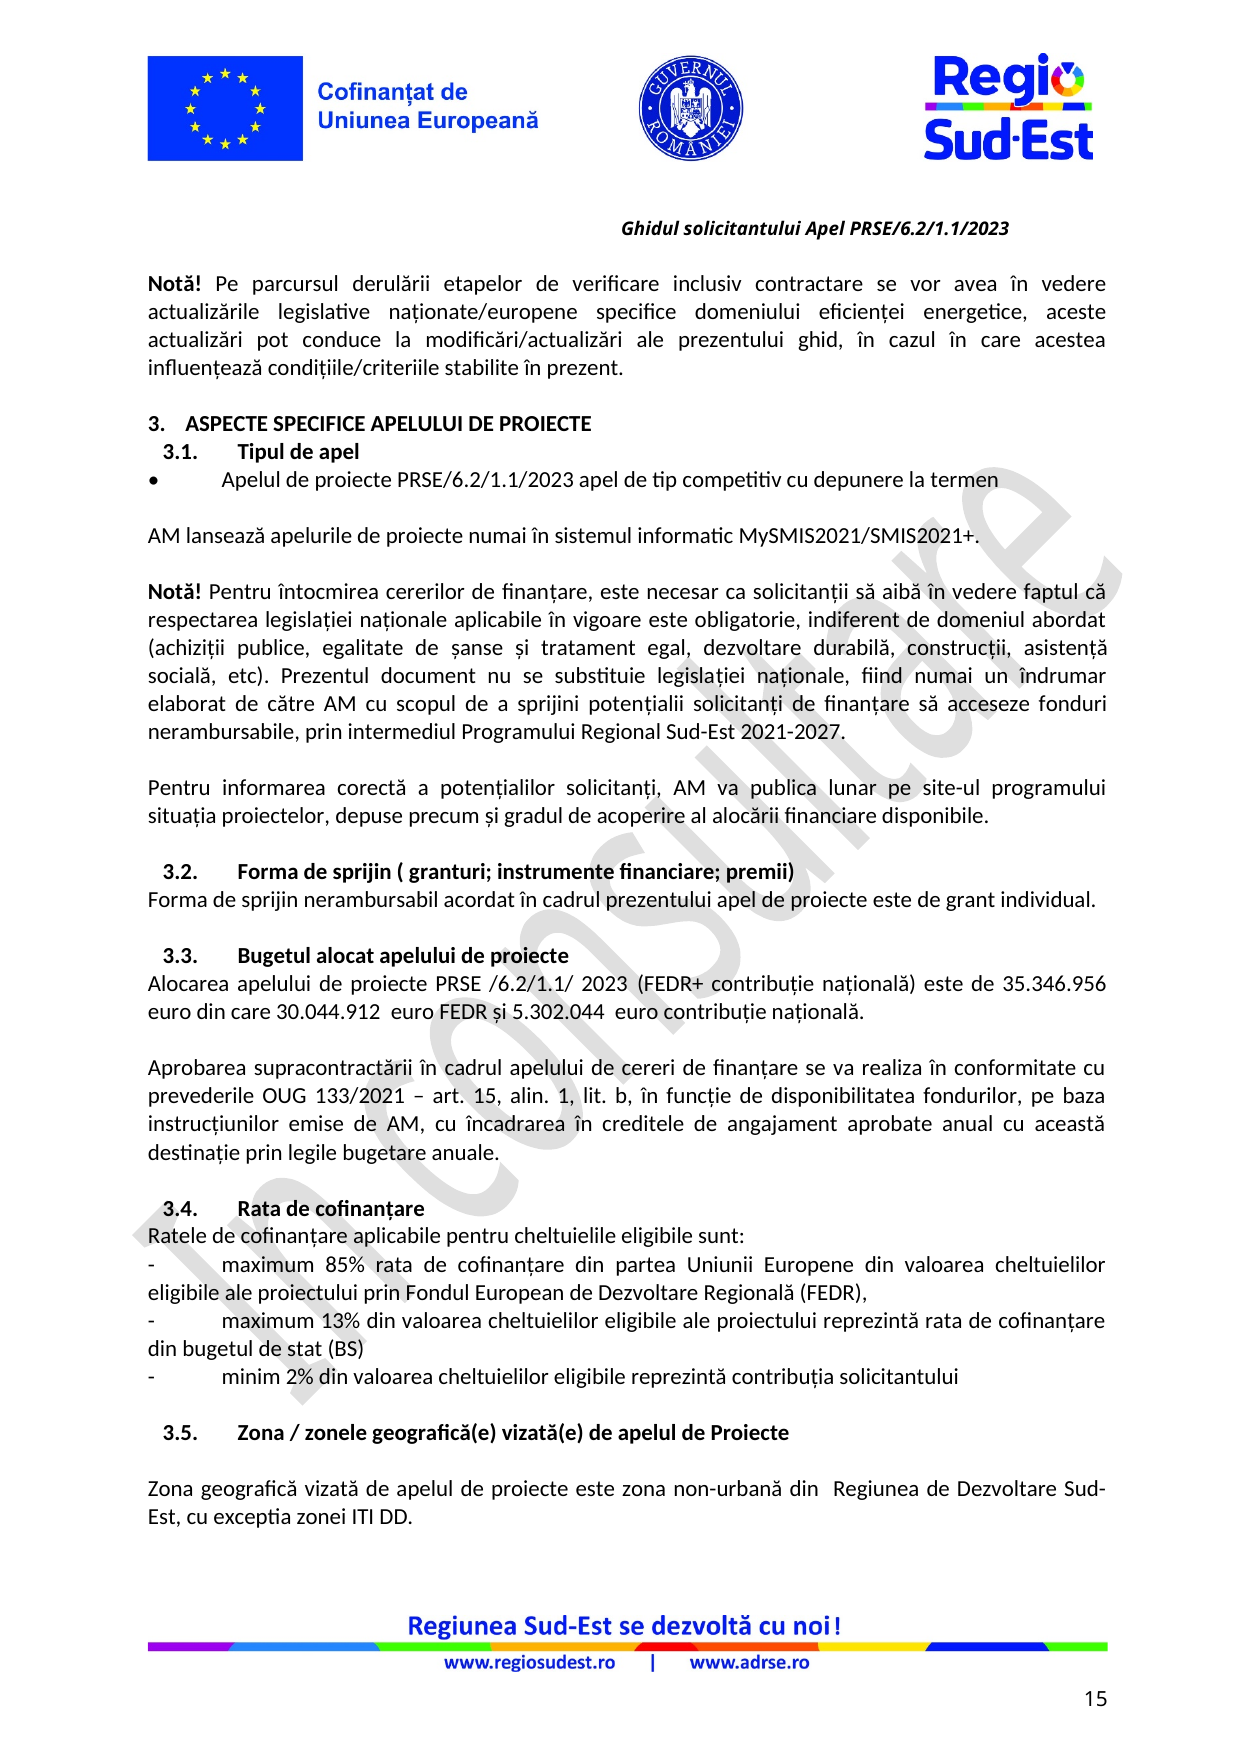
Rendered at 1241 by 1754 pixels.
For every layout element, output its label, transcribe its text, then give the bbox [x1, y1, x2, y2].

subtitle Rata de cofinanţare [162, 1194, 1107, 1222]
subtitle ASPECTE SPECIFICE APELULUI DE PROIECTE [148, 409, 1107, 437]
picture [147, 53, 1093, 162]
text Zona geografică vizată de apelul de proiecte este zona non-urbană din Regiunea de Dezvoltare Sud-Est, cu exceptia zonei ITI DD. [148, 1474, 1107, 1530]
text - minim 2% din valoarea cheltuielilor eligibile reprezintă contribuția solicitantului [148, 1362, 1107, 1390]
text - maximum 13% din valoarea cheltuielilor eligibile ale proiectului reprezintă rata de cofinanțare din bugetul de stat (BS) [148, 1306, 1107, 1362]
picture [147, 1615, 1108, 1672]
text - maximum 85% rata de cofinanțare din partea Uniunii Europene din valoarea cheltuielilor eligibile ale proiectului prin Fondul European de Dezvoltare Regională (FEDR), [148, 1250, 1107, 1306]
text Forma de sprijin nerambursabil acordat în cadrul prezentului apel de proiecte este de grant individual. [148, 885, 1107, 913]
text • Apelul de proiecte PRSE/6.2/1.1/2023 apel de tip competitiv cu depunere la termen [148, 465, 1107, 493]
subtitle Zona / zonele geografică(e) vizată(e) de apelul de Proiecte [162, 1418, 1107, 1446]
text Pentru informarea corectă a potențialilor solicitanți, AM va publica lunar pe site-ul programului situația proiectelor, depuse precum și gradul de acoperire al alocării financiare disponibile. [148, 773, 1107, 829]
text Notă! Pentru întocmirea cererilor de finanţare, este necesar ca solicitanţii să aibă în vedere faptul că respectarea legislaţiei naţionale aplicabile în vigoare este obligatorie, indiferent de domeniul abordat (achiziţii publice, egalitate de şanse şi tratament egal, dezvoltare durabilă, construcţii, asistenţă socială, etc). Prezentul document nu se substituie legislaţiei naţionale, fiind numai un îndrumar elaborat de către AM cu scopul de a sprijini potenţialii solicitanţi de finanţare să acceseze fonduri nerambursabile, prin intermediul Programului Regional Sud-Est 2021-2027. [148, 577, 1107, 745]
text AM lansează apelurile de proiecte numai în sistemul informatic MySMIS2021/SMIS2021+. [148, 521, 1107, 549]
text Alocarea apelului de proiecte PRSE /6.2/1.1/ 2023 (FEDR+ contribuție națională) este de 35.346.956 euro din care 30.044.912 euro FEDR și 5.302.044 euro contribuție națională. [148, 969, 1107, 1026]
subtitle Tipul de apel [162, 437, 1107, 465]
subtitle Bugetul alocat apelului de proiecte [162, 941, 1107, 969]
text Aprobarea supracontractării în cadrul apelului de cereri de finanțare se va realiza în conformitate cu prevederile OUG 133/2021 – art. 15, alin. 1, lit. b, în funcție de disponibilitatea fondurilor, pe baza instrucțiunilor emise de AM, cu încadrarea în creditele de angajament aprobate anual cu această destinație prin legile bugetare anuale. [148, 1053, 1107, 1166]
subtitle Forma de sprijin ( granturi; instrumente financiare; premii) [162, 857, 1107, 885]
text Notă! Pe parcursul derulării etapelor de verificare inclusiv contractare se vor avea în vedere actualizările legislative naționate/europene specifice domeniului eficienței energetice, aceste actualizări pot conduce la modificări/actualizări ale prezentului ghid, în cazul în care acestea influențează condițiile/criteriile stabilite în prezent. [148, 269, 1107, 381]
text Ratele de cofinanţare aplicabile pentru cheltuielile eligibile sunt: [148, 1222, 1107, 1250]
